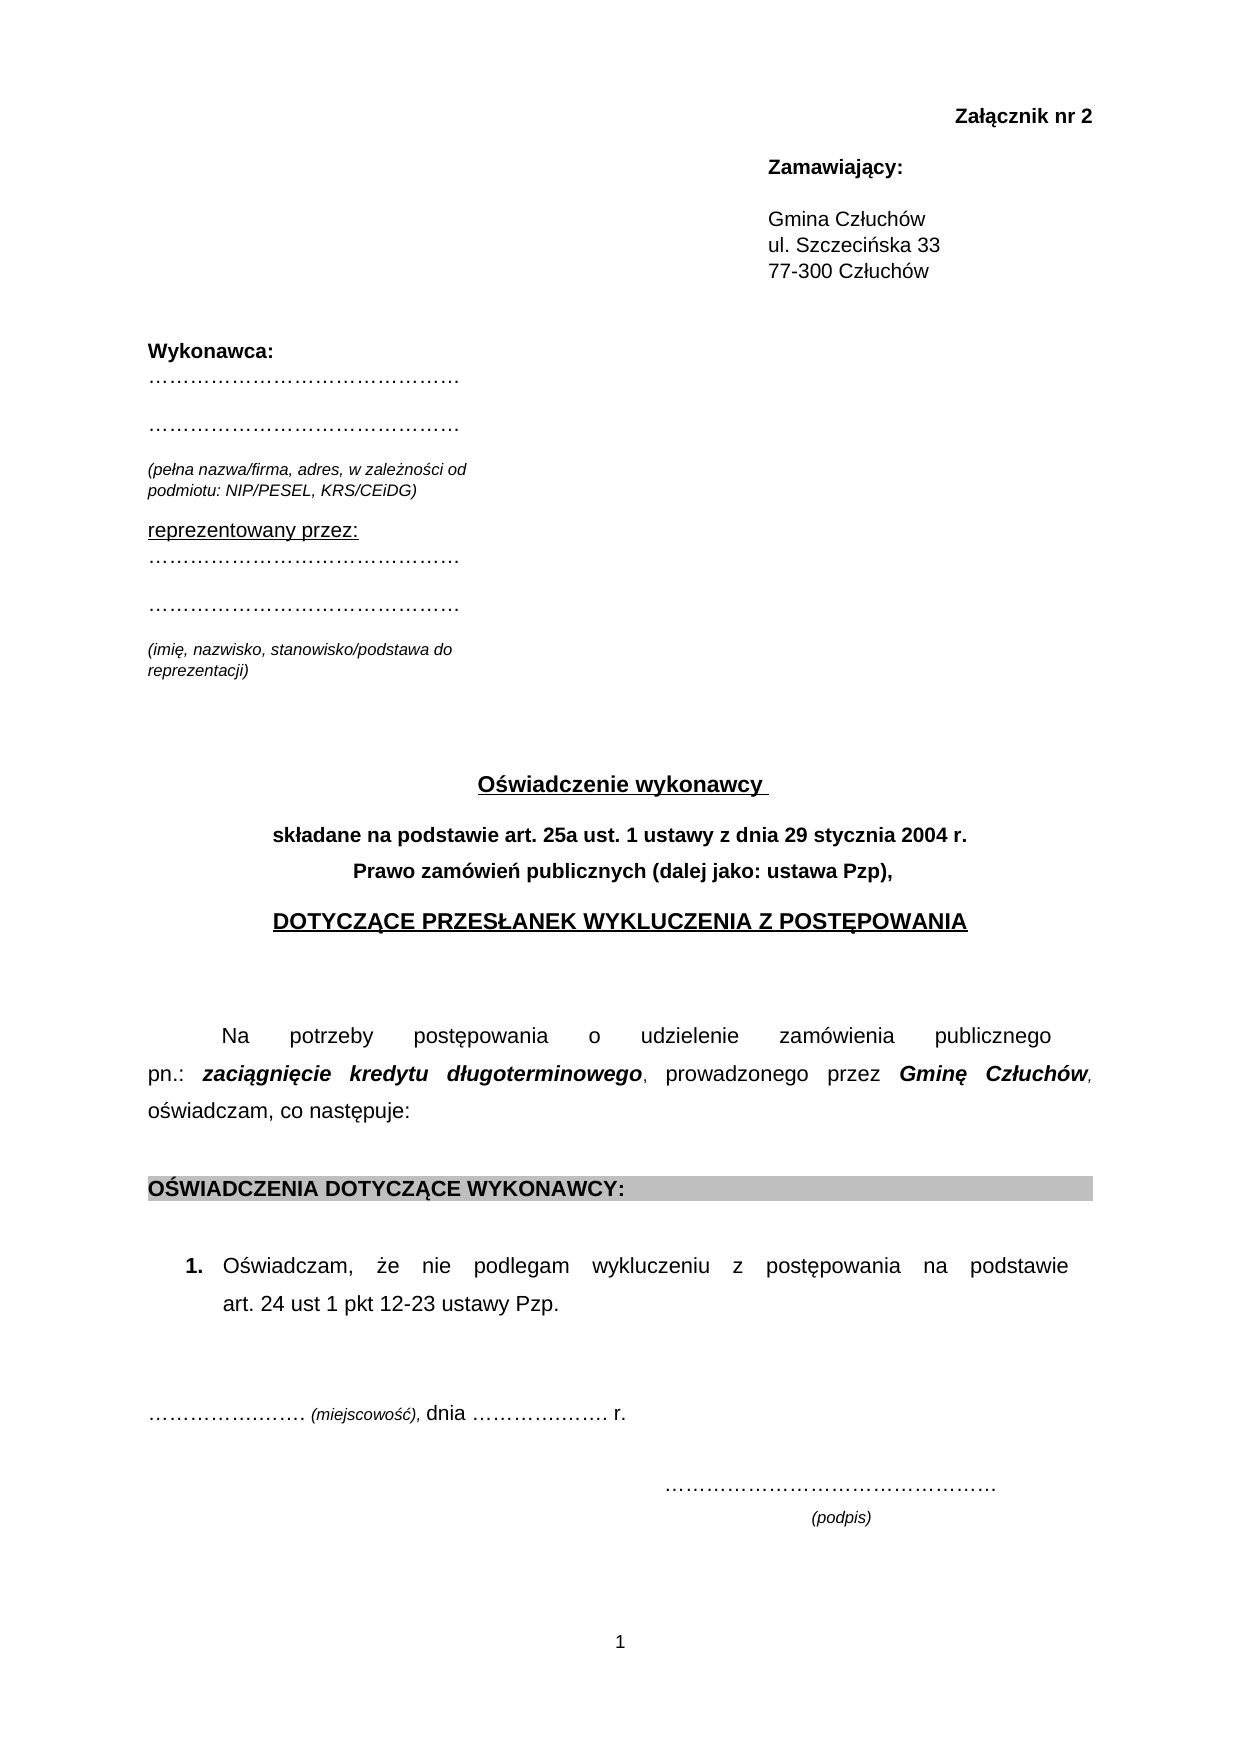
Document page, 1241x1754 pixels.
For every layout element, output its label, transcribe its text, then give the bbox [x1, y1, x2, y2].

text reprezentowany przez: [148, 518, 1093, 542]
text 77-300 Człuchów [694, 258, 1093, 282]
text OŚWIADCZENIA DOTYCZĄCE WYKONAWCY: [148, 1176, 1093, 1201]
text DOTYCZĄCE PRZESŁANEK WYKLUCZENIA Z POSTĘPOWANIA [148, 908, 1093, 934]
text (pełna nazwa/firma, adres, w zależności od podmiotu: NIP/PESEL, KRS/CEiDG) [148, 460, 472, 500]
text Zamawiający: [694, 155, 1093, 179]
text składane na podstawie art. 25a ust. 1 ustawy z dnia 29 stycznia 2004 r. [148, 823, 1093, 847]
text Gmina Człuchów [694, 207, 1093, 231]
text (imię, nazwisko, stanowisko/podstawa do reprezentacji) [148, 640, 472, 679]
text Wykonawca: [148, 338, 1093, 362]
text Na potrzeby postępowania o udzielenie zamówienia publicznego pn.: zaciągnięcie kredytu długoterminowego, prowadzonego przez Gminę Człuchów, oświadczam, co następuje: [148, 1023, 1093, 1123]
text Prawo zamówień publicznych (dalej jako: ustawa Pzp), [148, 859, 1093, 883]
text (podpis) [738, 1508, 1093, 1527]
text ul. Szczecińska 33 [694, 233, 1093, 257]
text ………………………………………… [148, 1472, 1093, 1496]
text …………….……. (miejscowość), dnia ………….……. r. [148, 1400, 1093, 1424]
text Oświadczenie wykonawcy [148, 771, 1093, 798]
text ……………………………………………………………………………… [148, 364, 472, 436]
list Oświadczam, że nie podlegam wykluczeniu z postępowania na podstawie art. 24 ust 1 pkt 12-23 ustawy Pzp. [185, 1253, 1093, 1316]
text ……………………………………………………………………………… [148, 544, 472, 616]
text Załącznik nr 2 [694, 103, 1093, 127]
